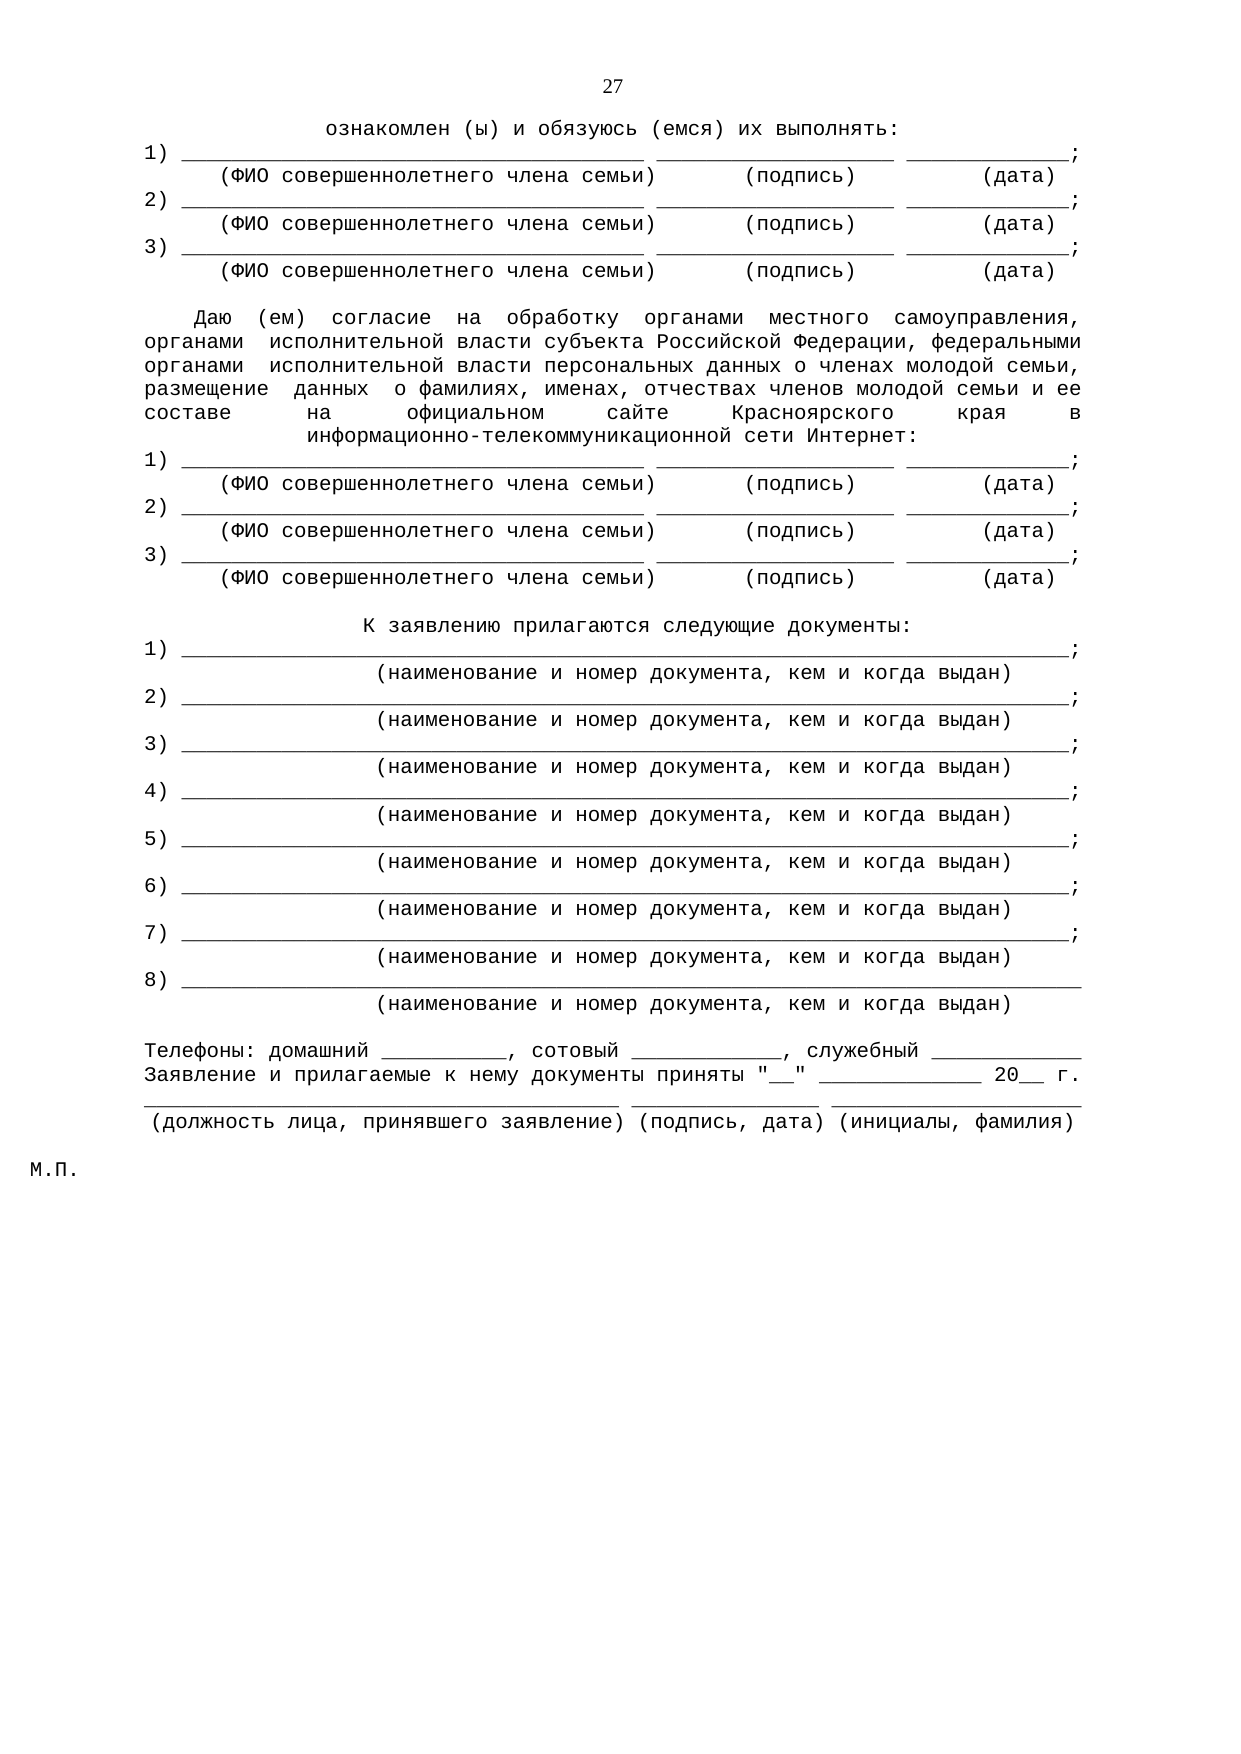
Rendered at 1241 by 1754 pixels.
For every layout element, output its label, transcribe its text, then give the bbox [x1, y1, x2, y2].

subtitle 5) _______________________________________________________________________; [29, 827, 1196, 851]
subtitle 2) _____________________________________ ___________________ _____________; [29, 189, 1196, 213]
subtitle органами исполнительной власти субъекта Российской Федерации, федеральными [29, 331, 1196, 354]
subtitle информационно-телекоммуникационной сети Интернет: [29, 426, 1196, 449]
subtitle (наименование и номер документа, кем и когда выдан) [29, 709, 1196, 733]
subtitle 7) _______________________________________________________________________; [29, 922, 1196, 946]
subtitle (ФИО совершеннолетнего члена семьи) (подпись) (дата) [29, 260, 1196, 284]
subtitle (ФИО совершеннолетнего члена семьи) (подпись) (дата) [29, 165, 1196, 189]
subtitle 2) _____________________________________ ___________________ _____________; [29, 496, 1196, 520]
subtitle органами исполнительной власти персональных данных о членах молодой семьи, [29, 354, 1196, 378]
subtitle 6) _______________________________________________________________________; [29, 875, 1196, 898]
subtitle (ФИО совершеннолетнего члена семьи) (подпись) (дата) [29, 567, 1196, 591]
subtitle (наименование и номер документа, кем и когда выдан) [29, 993, 1196, 1017]
subtitle 3) _______________________________________________________________________; [29, 733, 1196, 757]
subtitle К заявлению прилагаются следующие документы: [29, 615, 1196, 638]
subtitle (наименование и номер документа, кем и когда выдан) [29, 757, 1196, 780]
subtitle (должность лица, принявшего заявление) (подпись, дата) (инициалы, фамилия) [29, 1111, 1196, 1135]
subtitle 2) _______________________________________________________________________; [29, 686, 1196, 709]
subtitle 1) _____________________________________ ___________________ _____________; [29, 449, 1196, 473]
subtitle (наименование и номер документа, кем и когда выдан) [29, 898, 1196, 922]
subtitle (ФИО совершеннолетнего члена семьи) (подпись) (дата) [29, 213, 1196, 236]
subtitle составе на официальном сайте Красноярского края в [29, 402, 1196, 426]
subtitle размещение данных о фамилиях, именах, отчествах членов молодой семьи и ее [29, 378, 1196, 402]
subtitle 1) _______________________________________________________________________; [29, 638, 1196, 662]
subtitle (ФИО совершеннолетнего члена семьи) (подпись) (дата) [29, 520, 1196, 544]
subtitle 3) _____________________________________ ___________________ _____________; [29, 544, 1196, 567]
subtitle 8) ________________________________________________________________________ [29, 969, 1196, 993]
subtitle (наименование и номер документа, кем и когда выдан) [29, 804, 1196, 827]
subtitle (наименование и номер документа, кем и когда выдан) [29, 662, 1196, 686]
subtitle М.П. [29, 1158, 1196, 1182]
subtitle Заявление и прилагаемые к нему документы приняты "__" _____________ 20__ г. [29, 1064, 1196, 1088]
subtitle ______________________________________ _______________ ____________________ [29, 1088, 1196, 1111]
subtitle (ФИО совершеннолетнего члена семьи) (подпись) (дата) [29, 473, 1196, 496]
subtitle 4) _______________________________________________________________________; [29, 780, 1196, 804]
subtitle 1) _____________________________________ ___________________ _____________; [29, 142, 1196, 165]
subtitle (наименование и номер документа, кем и когда выдан) [29, 851, 1196, 875]
subtitle Телефоны: домашний __________, сотовый ____________, служебный ____________ [29, 1040, 1196, 1064]
subtitle ознакомлен (ы) и обязуюсь (емся) их выполнять: [29, 118, 1196, 142]
subtitle (наименование и номер документа, кем и когда выдан) [29, 946, 1196, 969]
subtitle 3) _____________________________________ ___________________ _____________; [29, 236, 1196, 260]
subtitle Даю (ем) согласие на обработку органами местного самоуправления, [29, 307, 1196, 331]
